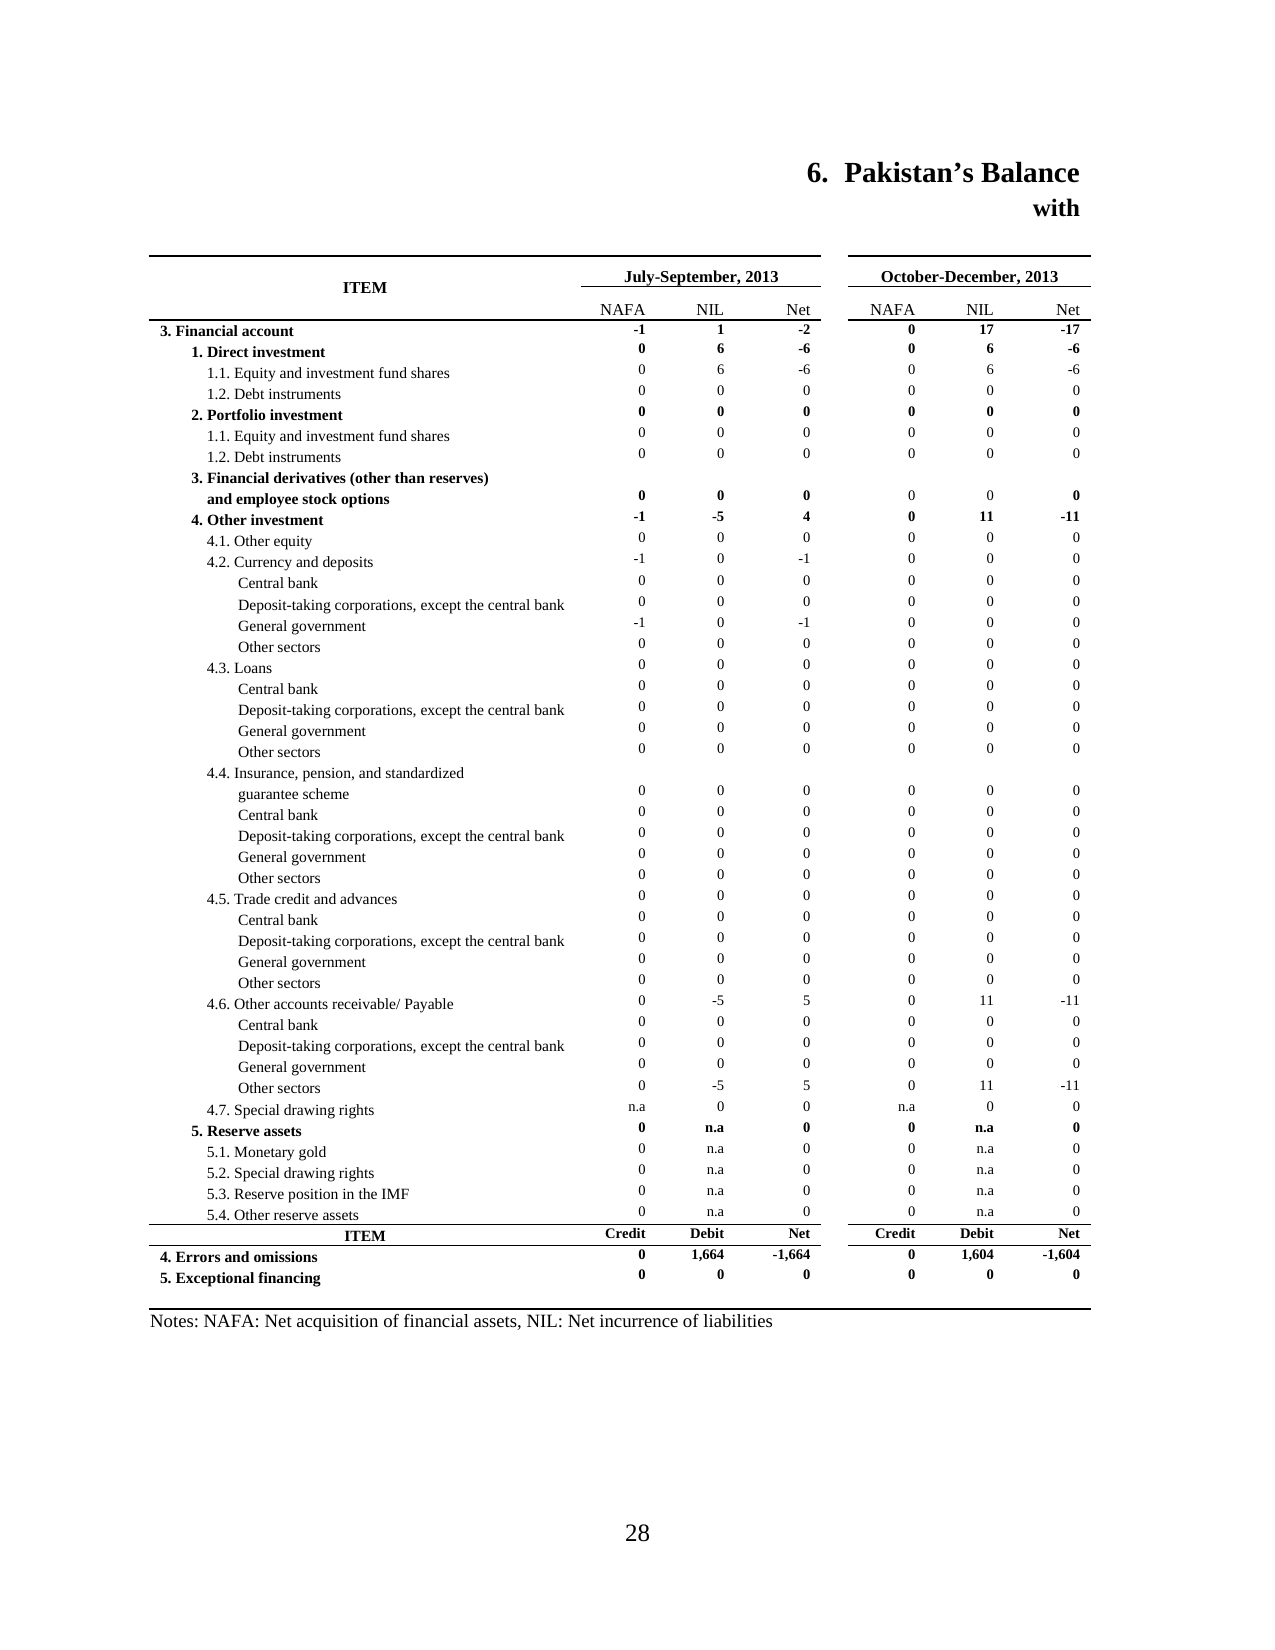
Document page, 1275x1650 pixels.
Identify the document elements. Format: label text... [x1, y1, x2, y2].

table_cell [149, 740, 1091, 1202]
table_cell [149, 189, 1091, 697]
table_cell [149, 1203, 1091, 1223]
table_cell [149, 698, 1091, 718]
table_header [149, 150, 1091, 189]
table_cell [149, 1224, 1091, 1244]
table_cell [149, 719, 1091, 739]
text Notes: NAFA: Net acquisition of financial assets, NIL: Net incurrence of liabilities [150, 1310, 1125, 1331]
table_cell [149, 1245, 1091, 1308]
